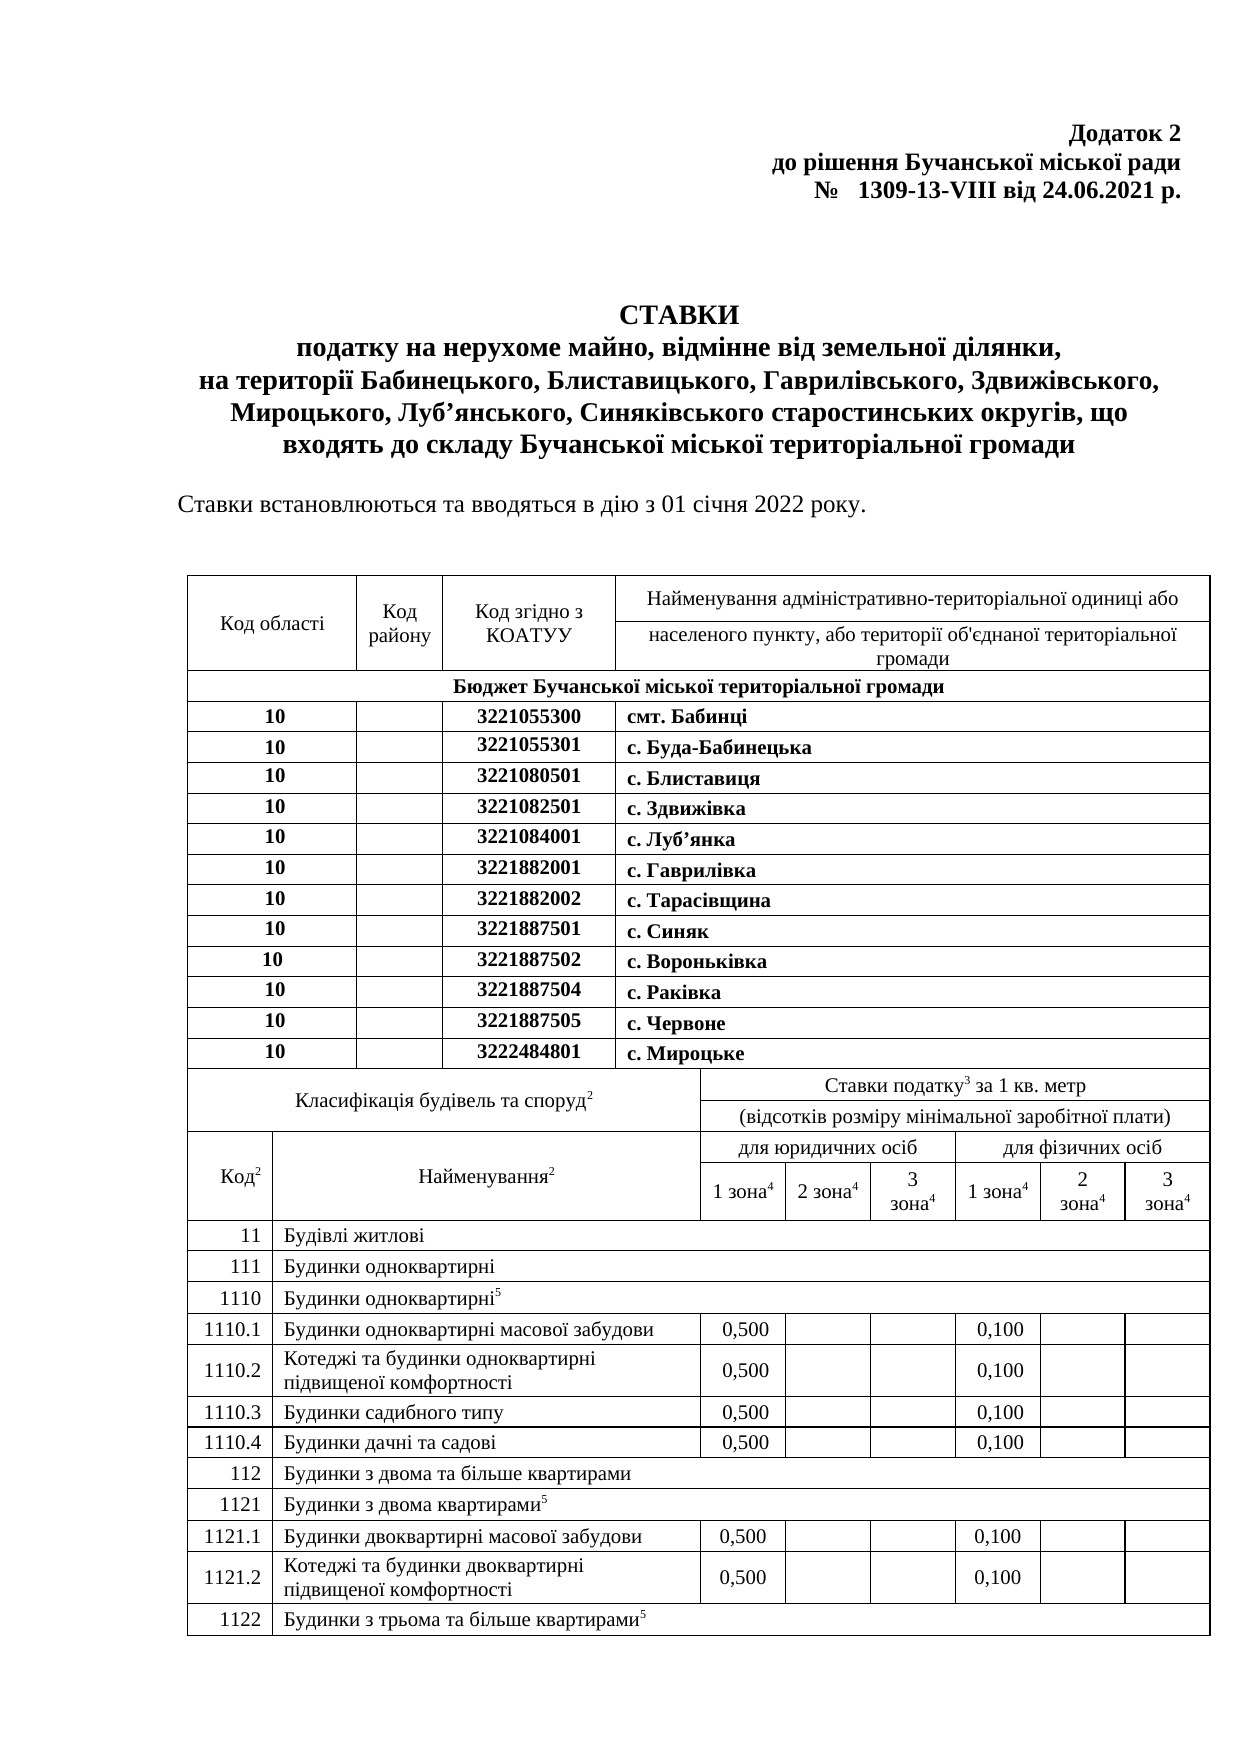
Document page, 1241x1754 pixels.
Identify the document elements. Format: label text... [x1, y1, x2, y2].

table_cell [357, 947, 442, 976]
table_cell 3222484801 [443, 1039, 615, 1068]
table_cell 11 [188, 1221, 272, 1250]
table_cell 3221055301 [443, 732, 615, 762]
table_cell 0,100 [956, 1345, 1040, 1396]
table_cell [786, 1345, 870, 1396]
table_cell [357, 824, 442, 854]
table_cell 2 зона4 [786, 1163, 870, 1220]
table_header Код району [357, 576, 442, 670]
table_header Найменування адміністративно-територіальної одиниці або [616, 576, 1209, 621]
table_cell 0,500 [701, 1397, 785, 1426]
text СТАВКИ податку на нерухоме майно, відмінне від земельної ділянки, [177, 298, 1181, 363]
table_cell [871, 1345, 955, 1396]
table_cell [1126, 1521, 1209, 1551]
table_cell [786, 1428, 870, 1457]
table_cell [357, 732, 442, 762]
table_cell 10 [188, 794, 356, 823]
table_cell [786, 1552, 870, 1603]
table_cell Будинки з трьома та більше квартирами5 [273, 1604, 1209, 1635]
table_cell Будинки дачні та садові [273, 1428, 700, 1457]
table_cell 1121 [188, 1489, 272, 1520]
table_cell [357, 702, 442, 731]
table_cell [1126, 1552, 1209, 1603]
table_cell [357, 794, 442, 823]
table_cell 0,100 [956, 1314, 1040, 1344]
table_cell для юридичних осіб [701, 1132, 955, 1162]
table_cell 3221084001 [443, 824, 615, 854]
table_cell 3221887501 [443, 916, 615, 946]
text Додаток 2 до рішення Бучанської міської ради [606, 118, 1181, 176]
table_cell [871, 1314, 955, 1344]
table_cell Ставки податку3 за 1 кв. метр [701, 1069, 1209, 1100]
text № 1309-13-VIIІ від 24.06.2021 р. [561, 176, 1181, 204]
table_cell [1041, 1345, 1124, 1396]
table_cell 3221082501 [443, 794, 615, 823]
table_cell [1126, 1428, 1209, 1457]
table_cell с. Мироцьке [616, 1039, 1209, 1068]
table_cell Будинки одноквартирні [273, 1251, 1209, 1281]
table_cell с. Червоне [616, 1008, 1209, 1037]
table_cell 0,100 [956, 1397, 1040, 1426]
table_cell 3221882001 [443, 855, 615, 884]
table_cell Найменування2 [273, 1132, 700, 1220]
table_cell [357, 1039, 442, 1068]
table_cell [357, 855, 442, 884]
table_cell [871, 1552, 955, 1603]
table_cell 1110.3 [188, 1397, 272, 1426]
table_cell 10 [188, 732, 356, 762]
table_cell 0,100 [956, 1521, 1040, 1551]
table_cell [1126, 1397, 1209, 1426]
table_cell (відсотків розміру мінімальної заробітної плати) [701, 1101, 1209, 1131]
table_cell [1126, 1345, 1209, 1396]
table_cell с. Гаврилівка [616, 855, 1209, 884]
table_cell 111 [188, 1251, 272, 1281]
table_cell 3 зона4 [1126, 1163, 1209, 1220]
table_cell [871, 1521, 955, 1551]
table_cell 10 [188, 1039, 356, 1068]
table_cell Будинки з двома квартирами5 [273, 1489, 1209, 1520]
table_cell 1110.4 [188, 1428, 272, 1457]
table_cell 1121.1 [188, 1521, 272, 1551]
table_cell смт. Бабинці [616, 702, 1209, 731]
table_cell Будинки одноквартирні5 [273, 1282, 1209, 1313]
table_cell [871, 1397, 955, 1426]
table_cell с. Блиставиця [616, 763, 1209, 792]
table_cell 3221887505 [443, 1008, 615, 1037]
table_cell населеного пункту, або території об'єднаної територіальної громади [616, 622, 1209, 670]
table_cell для фізичних осіб [956, 1132, 1209, 1162]
table_cell [786, 1521, 870, 1551]
table_cell [357, 1008, 442, 1037]
table_cell [1041, 1521, 1124, 1551]
text на території Бабинецького, Блиставицького, Гаврилівського, Здвижівського, Мироцького, Луб’янського, Синяківського старостинських округів, що входять до складу Бучанської міської територіальної громади [177, 363, 1181, 460]
table_cell Класифікація будівель та споруд2 [188, 1069, 700, 1131]
table_cell Будівлі житлові [273, 1221, 1209, 1250]
table_cell [1041, 1428, 1124, 1457]
table_header Код області [188, 576, 356, 670]
table_cell Будинки одноквартирні масової забудови [273, 1314, 700, 1344]
table_cell 3221080501 [443, 763, 615, 792]
table_cell 1122 [188, 1604, 272, 1635]
table_cell Котеджі та будинки одноквартирні підвищеної комфортності [273, 1345, 700, 1396]
table_cell 0,500 [701, 1552, 785, 1603]
table_cell 0,500 [701, 1345, 785, 1396]
table_cell [357, 916, 442, 946]
table_cell с. Тарасівщина [616, 885, 1209, 915]
table_cell [357, 763, 442, 792]
table_cell [871, 1428, 955, 1457]
table_cell [786, 1314, 870, 1344]
table_cell [357, 885, 442, 915]
table_cell 0,500 [701, 1314, 785, 1344]
table_cell 1110.1 [188, 1314, 272, 1344]
table_cell 10 [188, 763, 356, 792]
text Ставки встановлюються та вводяться в дію з 01 січня 2022 року. [177, 489, 1181, 517]
table_cell 0,500 [701, 1521, 785, 1551]
table_cell с. Раківка [616, 977, 1209, 1007]
table_cell 112 [188, 1458, 272, 1488]
table_cell 10 [188, 702, 356, 731]
table_cell [1041, 1314, 1124, 1344]
table_cell 1 зона4 [956, 1163, 1040, 1220]
table_cell 3221887504 [443, 977, 615, 1007]
table_cell 0,100 [956, 1428, 1040, 1457]
table_header Код згідно з КОАТУУ [443, 576, 615, 670]
table_cell 10 [188, 885, 356, 915]
table_cell Будинки садибного типу [273, 1397, 700, 1426]
table_cell 3221882002 [443, 885, 615, 915]
table_cell Котеджі та будинки двоквартирні підвищеної комфортності [273, 1552, 700, 1603]
table_cell 1110 [188, 1282, 272, 1313]
table_cell 1110.2 [188, 1345, 272, 1396]
table_cell Код2 [188, 1132, 272, 1220]
table_cell 1121.2 [188, 1552, 272, 1603]
table_cell 0,100 [956, 1552, 1040, 1603]
table_cell 10 [188, 824, 356, 854]
table_cell Будинки з двома та більше квартирами [273, 1458, 1209, 1488]
table_cell с. Буда-Бабинецька [616, 732, 1209, 762]
table_cell с. Здвижівка [616, 794, 1209, 823]
table_cell с. Вороньківка [616, 947, 1209, 976]
table_cell 10 [188, 1008, 356, 1037]
table_cell [357, 977, 442, 1007]
table_cell 10 [188, 947, 356, 976]
table_cell 10 [188, 855, 356, 884]
table_cell Бюджет Бучанської міської територіальної громади [188, 671, 1209, 701]
table_cell Будинки двоквартирні масової забудови [273, 1521, 700, 1551]
table_cell с. Синяк [616, 916, 1209, 946]
table_cell 3 зона4 [871, 1163, 955, 1220]
table_cell с. Луб’янка [616, 824, 1209, 854]
table_cell [1041, 1552, 1124, 1603]
table_cell 0,500 [701, 1428, 785, 1457]
table_cell 3221055300 [443, 702, 615, 731]
table_cell 10 [188, 977, 356, 1007]
table_cell [786, 1397, 870, 1426]
table_cell 1 зона4 [701, 1163, 785, 1220]
table_cell [1041, 1397, 1124, 1426]
table_cell 10 [188, 916, 356, 946]
table_cell 2 зона4 [1041, 1163, 1124, 1220]
table_cell [1126, 1314, 1209, 1344]
table_cell 3221887502 [443, 947, 615, 976]
